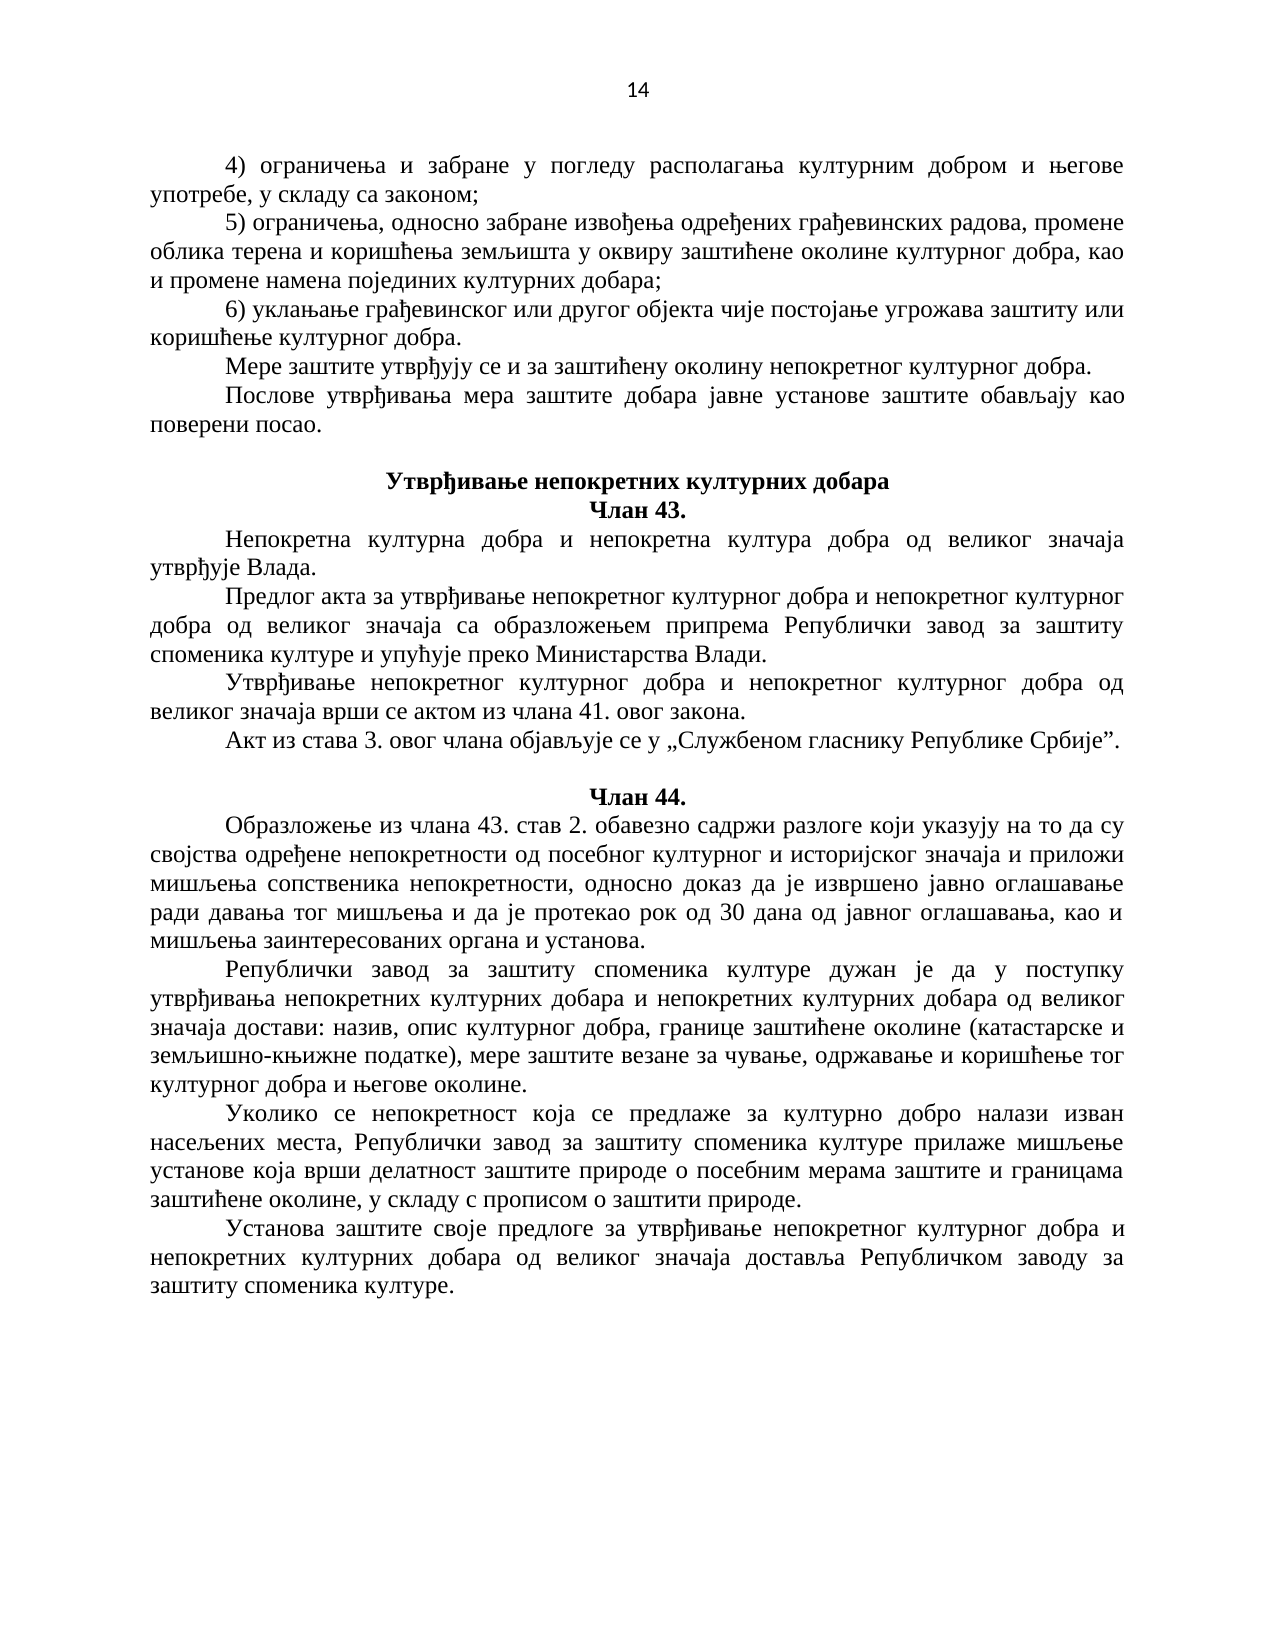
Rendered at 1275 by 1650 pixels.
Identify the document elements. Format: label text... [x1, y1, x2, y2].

text 4) ограничења и забране у погледу располагања културним добром и његове употребе, у складу са законом; [150, 150, 1125, 207]
text Мере заштите утврђују се и за заштићену околину непокретног културног добра. [150, 351, 1125, 380]
text Предлог акта за утврђивање непокретног културног добра и непокретног културног добра од великог значаја са образложењем припрема Републички завод за заштиту споменика културе и упућује преко Министарства Влади. [150, 581, 1125, 667]
text Уколико се непокретност која се предлаже за културно добро налази изван насељених места, Републички завод за заштиту споменика културе прилаже мишљење установе која врши делатност заштите природе о посебним мерама заштите и границама заштићене околине, у складу с прописом о заштити природе. [150, 1098, 1125, 1213]
text Републички завод за заштиту споменика културе дужан је да у поступку утврђивања непокретних културних добара и непокретних културних добара од великог значаја достави: назив, опис културног добра, границе заштићене околине (катастарске и земљишно-књижне податке), мере заштите везане за чување, одржавање и коришћење тог културног добра и његове околине. [150, 954, 1125, 1098]
text Утврђивање непокретних културних добара [150, 466, 1125, 495]
text Образложење из члана 43. став 2. обавезно садржи разлоге који указују на то да су својства одређене непокретности од посебног културног и историјског значаја и приложи мишљења сопственика непокретности, односно доказ да је извршено јавно оглашавање ради давања тог мишљења и да је протекао рок од 30 дана од јавног оглашавања, као и мишљења заинтересованих органа и установа. [150, 811, 1125, 954]
text Акт из става 3. овог члана објављује се у „Службеном гласнику Републике Србијеˮ. [150, 725, 1125, 754]
text Утврђивање непокретног културног добра и непокретног културног добра од великог значаја врши се актом из члана 41. овог закона. [150, 667, 1125, 725]
text 6) уклањање грађевинског или другог објекта чије постојање угрожава заштиту или коришћење културног добра. [150, 294, 1125, 351]
text Непокретна културна добра и непокретна култура добра од великог значаја утврђује Влада. [150, 524, 1125, 581]
text 5) ограничења, односно забране извођења одређених грађевинских радова, промене облика терена и коришћења земљишта у оквиру заштићене околине културног добра, као и промене намена појединих културних добара; [150, 207, 1125, 294]
text Члан 44. [150, 782, 1125, 811]
text Члан 43. [150, 495, 1125, 524]
text Послове утврђивања мера заштите добара јавне установе заштите обављају као поверени посао. [150, 380, 1125, 437]
text Установа заштите своје предлоге за утврђивање непокретног културног добра и непокретних културних добара од великог значаја доставља Републичком заводу за заштиту споменика културе. [150, 1213, 1125, 1299]
